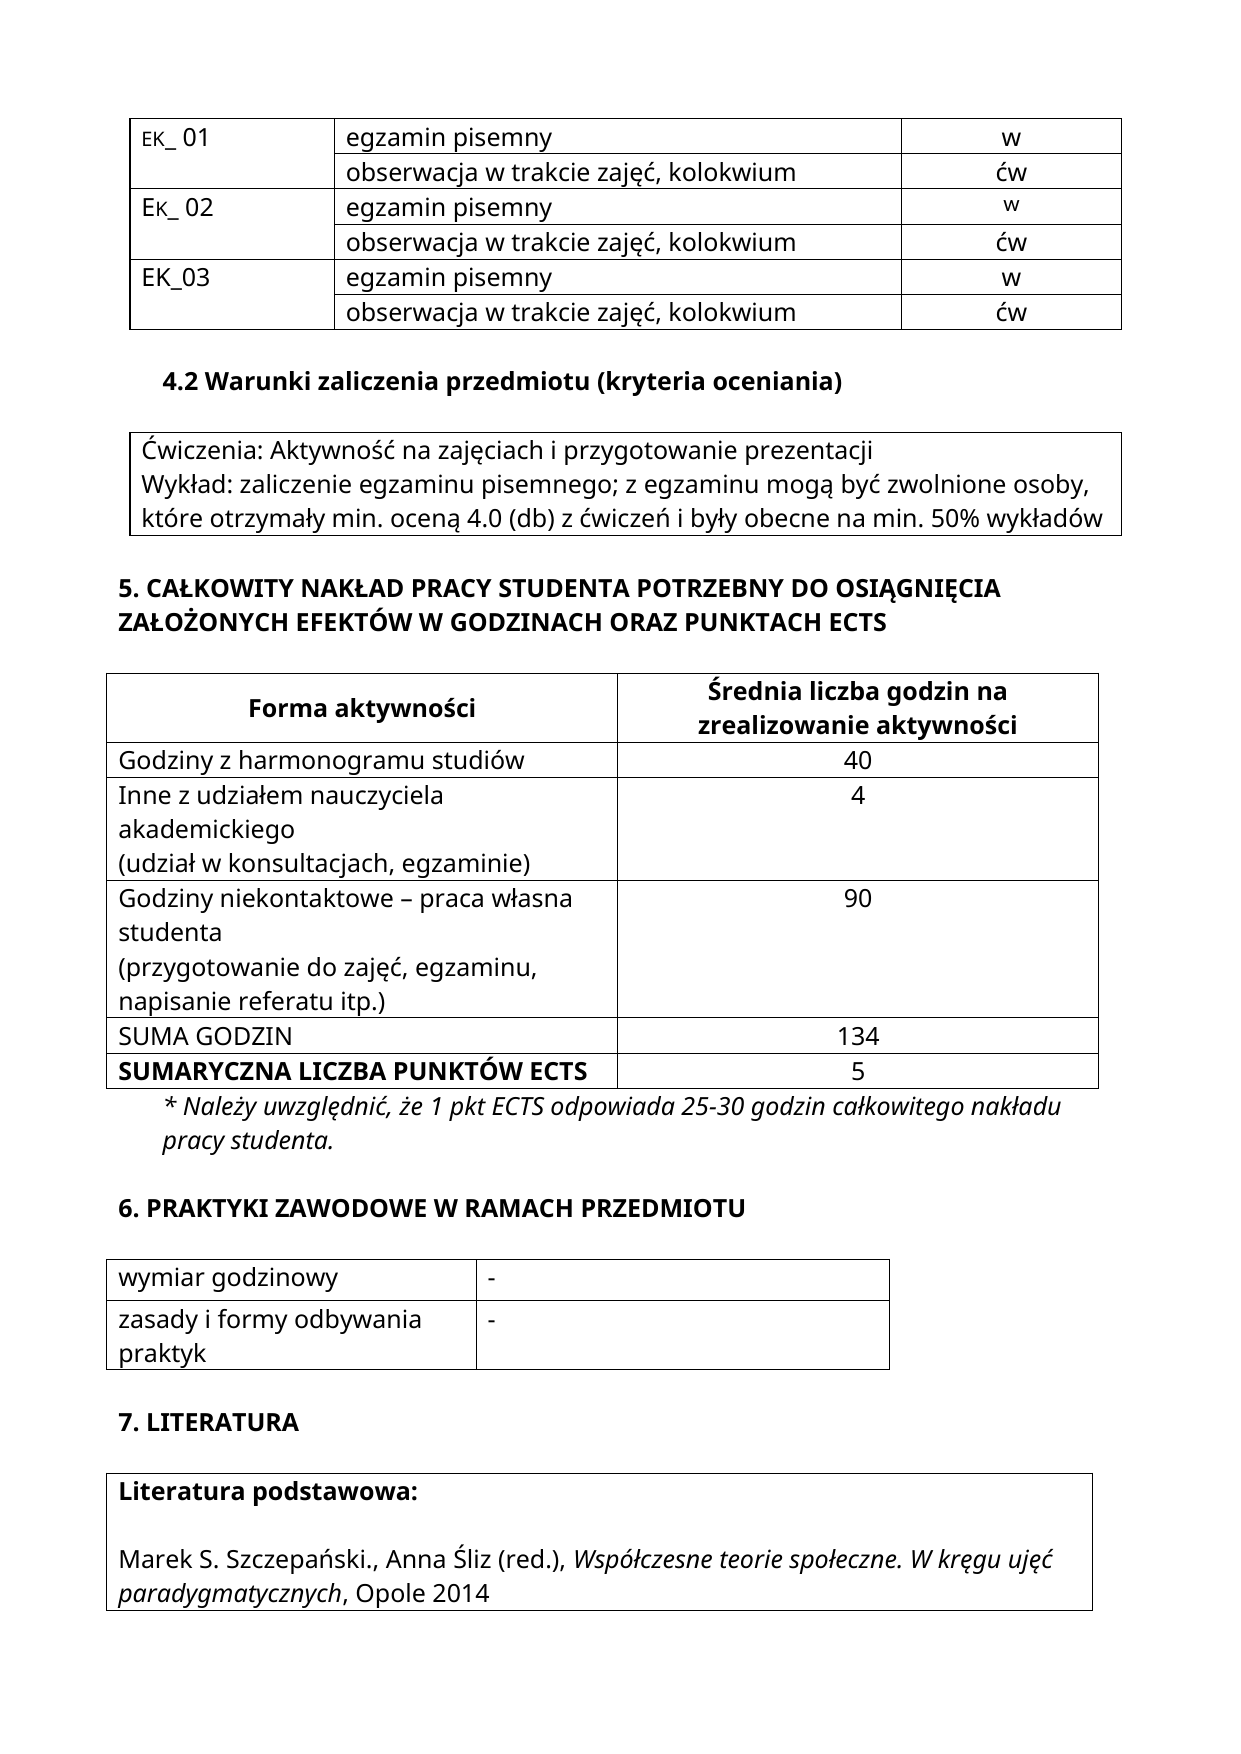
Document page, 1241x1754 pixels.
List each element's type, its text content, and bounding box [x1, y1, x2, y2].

table_cell Inne z udziałem nauczyciela akademickiego (udział w konsultacjach, egzaminie) [107, 778, 617, 880]
table_cell ćw [902, 225, 1121, 258]
table_cell 134 [618, 1018, 1098, 1052]
table_cell 5 [618, 1054, 1098, 1087]
table_cell ćw [902, 154, 1121, 188]
table_header Literatura podstawowa: Marek S. Szczepański., Anna Śliz (red.), Współczesne teorie społeczne. W kręgu ujęć paradygmatycznych, Opole 2014 [107, 1474, 1092, 1610]
table_cell Ek_ 02 [131, 189, 334, 258]
table_cell - [477, 1301, 889, 1369]
text 7. LITERATURA [118, 1404, 1122, 1438]
table_cell 40 [618, 743, 1098, 777]
table_cell w [902, 260, 1121, 294]
table_cell 4 [618, 778, 1098, 880]
table_cell EK_03 [131, 260, 334, 329]
table_cell w [902, 189, 1121, 223]
table_cell obserwacja w trakcie zajęć, kolokwium [335, 154, 901, 188]
text 5. CAŁKOWITY NAKŁAD PRACY STUDENTA POTRZEBNY DO OSIĄGNIĘCIA ZAŁOŻONYCH EFEKTÓW W GODZINACH ORAZ PUNKTACH ECTS [118, 570, 1122, 638]
table_header Forma aktywności [107, 674, 617, 742]
table_cell obserwacja w trakcie zajęć, kolokwium [335, 225, 901, 258]
table_cell 90 [618, 881, 1098, 1017]
table_cell SUMA GODZIN [107, 1018, 617, 1052]
table_cell obserwacja w trakcie zajęć, kolokwium [335, 295, 901, 329]
table_cell w [902, 119, 1121, 153]
table_cell ćw [902, 295, 1121, 329]
table_header - [477, 1260, 889, 1300]
text 4.2 Warunki zaliczenia przedmiotu (kryteria oceniania) [162, 364, 1122, 398]
table_cell zasady i formy odbywania praktyk [107, 1301, 476, 1369]
table_cell ek_ 01 [131, 119, 334, 188]
table_header Ćwiczenia: Aktywność na zajęciach i przygotowanie prezentacji Wykład: zaliczenie egzaminu pisemnego; z egzaminu mogą być zwolnione osoby, które otrzymały min. oceną 4.0 (db) z ćwiczeń i były obecne na min. 50% wykładów [131, 433, 1121, 535]
table_cell egzamin pisemny [335, 260, 901, 294]
text 6. PRAKTYKI ZAWODOWE W RAMACH PRZEDMIOTU [118, 1191, 1122, 1225]
table_cell egzamin pisemny [335, 189, 901, 223]
table_cell SUMARYCZNA LICZBA PUNKTÓW ECTS [107, 1054, 617, 1087]
text * Należy uwzględnić, że 1 pkt ECTS odpowiada 25-30 godzin całkowitego nakładu pracy studenta. [162, 1088, 1122, 1157]
table_cell egzamin pisemny [335, 119, 901, 153]
table_cell Godziny niekontaktowe – praca własna studenta (przygotowanie do zajęć, egzaminu, napisanie referatu itp.) [107, 881, 617, 1017]
table_header Średnia liczba godzin na zrealizowanie aktywności [618, 674, 1098, 742]
table_header wymiar godzinowy [107, 1260, 476, 1300]
table_cell Godziny z harmonogramu studiów [107, 743, 617, 777]
